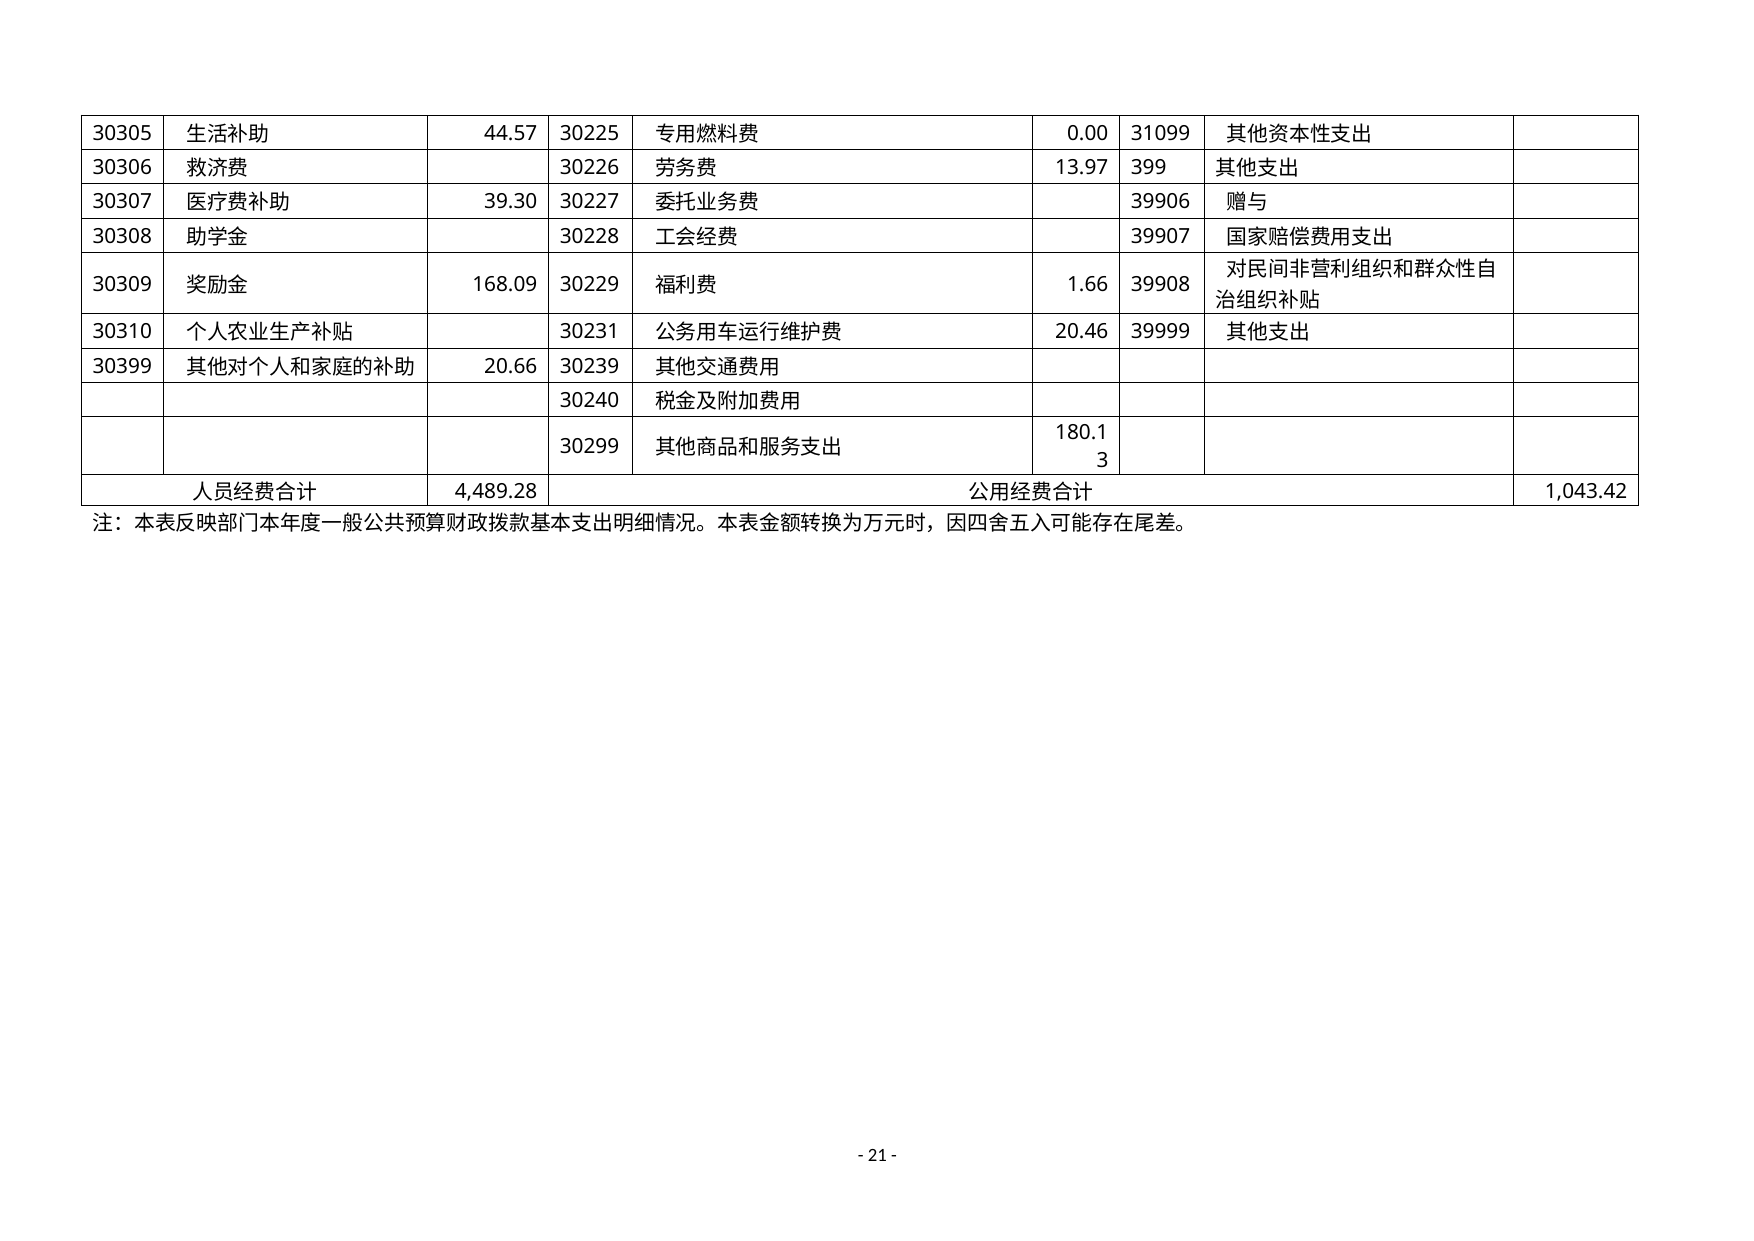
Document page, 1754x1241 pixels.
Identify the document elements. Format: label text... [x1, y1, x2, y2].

table_cell 44.57 [428, 116, 548, 149]
table_cell [1033, 219, 1119, 252]
table_cell 其他商品和服务支出 [633, 417, 1032, 474]
table_cell [428, 150, 548, 183]
table_cell 工会经费 [633, 219, 1032, 252]
table_cell 赠与 [1205, 184, 1513, 217]
table_cell 39907 [1120, 219, 1204, 252]
table_cell 39908 [1120, 253, 1204, 313]
table_cell 30307 [82, 184, 163, 217]
table_cell 39999 [1120, 314, 1204, 347]
table_cell 180.13 [1033, 417, 1119, 474]
table_cell [1514, 417, 1638, 474]
table_cell 20.46 [1033, 314, 1119, 347]
table_cell [1205, 417, 1513, 474]
table_cell 委托业务费 [633, 184, 1032, 217]
table_cell 助学金 [164, 219, 427, 252]
table_cell 公务用车运行维护费 [633, 314, 1032, 347]
table_cell [1120, 349, 1204, 382]
table_cell [1514, 253, 1638, 313]
table_cell 其他资本性支出 [1205, 116, 1513, 149]
table_cell [1514, 349, 1638, 382]
table_cell 0.00 [1033, 116, 1119, 149]
table_cell 30225 [549, 116, 632, 149]
table_cell 对民间非营利组织和群众性自治组织补贴 [1205, 253, 1513, 313]
table_cell 30309 [82, 253, 163, 313]
table_cell 30399 [82, 349, 163, 382]
table_cell 30228 [549, 219, 632, 252]
table_cell [1514, 184, 1638, 217]
table_cell 30310 [82, 314, 163, 347]
table_cell 其他交通费用 [633, 349, 1032, 382]
table_cell 13.97 [1033, 150, 1119, 183]
table_cell 20.66 [428, 349, 548, 382]
table_cell 1,043.42 [1514, 475, 1638, 505]
table_cell 4,489.28 [428, 475, 548, 505]
table_cell [164, 417, 427, 474]
table_cell 生活补助 [164, 116, 427, 149]
table_cell 39906 [1120, 184, 1204, 217]
table_cell 国家赔偿费用支出 [1205, 219, 1513, 252]
table_cell 39.30 [428, 184, 548, 217]
table_cell 30299 [549, 417, 632, 474]
table_cell 税金及附加费用 [633, 383, 1032, 416]
table_cell 30239 [549, 349, 632, 382]
table_cell 人员经费合计 [82, 475, 427, 505]
table_cell 30240 [549, 383, 632, 416]
table_cell 30306 [82, 150, 163, 183]
table_cell 其他支出 [1205, 314, 1513, 347]
table_cell [1205, 349, 1513, 382]
table_cell 注：本表反映部门本年度一般公共预算财政拨款基本支出明细情况。本表金额转换为万元时，因四舍五入可能存在尾差。 [81, 506, 1638, 536]
table_cell [1120, 417, 1204, 474]
table_cell 其他支出 [1205, 150, 1513, 183]
table_cell 劳务费 [633, 150, 1032, 183]
table_cell 30226 [549, 150, 632, 183]
table_cell 30308 [82, 219, 163, 252]
table_cell 30227 [549, 184, 632, 217]
table_cell [1514, 150, 1638, 183]
table_cell [1205, 383, 1513, 416]
table_cell 公用经费合计 [549, 475, 1513, 505]
table_cell [428, 314, 548, 347]
table_cell [428, 219, 548, 252]
table_cell 399 [1120, 150, 1204, 183]
table_cell [82, 417, 163, 474]
table_cell 专用燃料费 [633, 116, 1032, 149]
table_cell [1514, 219, 1638, 252]
table_cell 30231 [549, 314, 632, 347]
table_cell 30305 [82, 116, 163, 149]
table_cell 个人农业生产补贴 [164, 314, 427, 347]
table_cell 31099 [1120, 116, 1204, 149]
table_cell [1033, 184, 1119, 217]
table_cell 福利费 [633, 253, 1032, 313]
table_cell [428, 417, 548, 474]
table_cell [1514, 314, 1638, 347]
table_cell [164, 383, 427, 416]
table_cell 168.09 [428, 253, 548, 313]
table_cell [1514, 116, 1638, 149]
table_cell 其他对个人和家庭的补助 [164, 349, 427, 382]
table_cell 30229 [549, 253, 632, 313]
table_cell 1.66 [1033, 253, 1119, 313]
table_cell 奖励金 [164, 253, 427, 313]
table_cell 医疗费补助 [164, 184, 427, 217]
table_cell [1033, 383, 1119, 416]
table_cell [1120, 383, 1204, 416]
table_cell [82, 383, 163, 416]
table_cell [1033, 349, 1119, 382]
table_cell [428, 383, 548, 416]
table_cell [1514, 383, 1638, 416]
table_cell 救济费 [164, 150, 427, 183]
